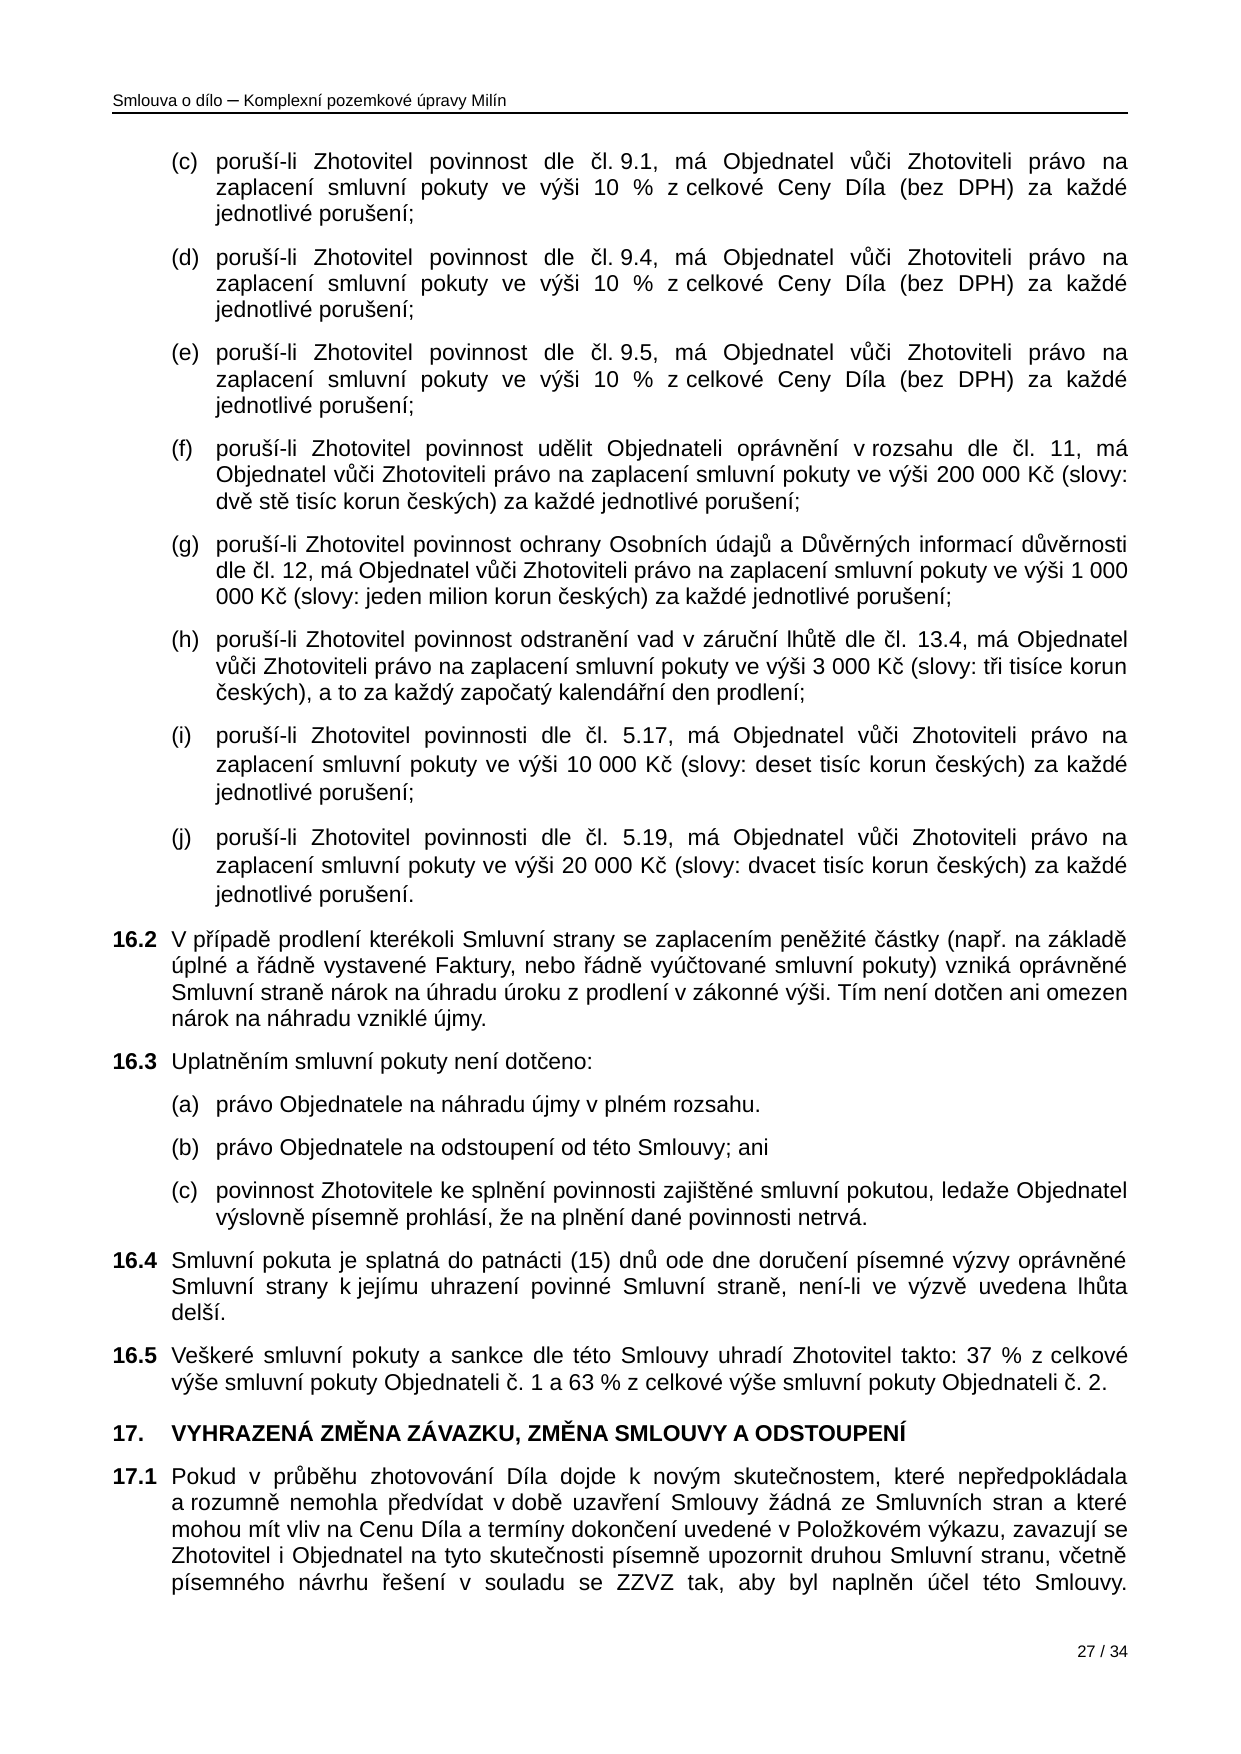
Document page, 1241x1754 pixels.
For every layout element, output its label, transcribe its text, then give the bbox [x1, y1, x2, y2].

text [112, 1463, 1128, 1595]
list právo Objednatele na odstoupení od této Smlouvy; ani [171, 1134, 1128, 1161]
list poruší-li Zhotovitel povinnost dle čl. 9.5, má Objednatel vůči Zhotoviteli právo na zaplacení smluvní pokuty ve výši 10 % z celkové Ceny Díla (bez DPH) za každé jednotlivé porušení; [171, 339, 1128, 418]
text Vyhrazená změna závazku, změna smlouvy a odstoupení [112, 1420, 1128, 1446]
text Uplatněním smluvní pokuty není dotčeno: [112, 1048, 1128, 1074]
text V případě prodlení kterékoli Smluvní strany se zaplacením peněžité částky (např. na základě úplné a řádně vystavené Faktury, nebo řádně vyúčtované smluvní pokuty) vzniká oprávněné Smluvní straně nárok na úhradu úroku z prodlení v zákonné výši. Tím není dotčen ani omezen nárok na náhradu vzniklé újmy. [112, 926, 1128, 1031]
text poruší-li Zhotovitel povinnosti dle čl. 5.19, má Objednatel vůči Zhotoviteli právo na zaplacení smluvní pokuty ve výši 20 000 Kč (slovy: dvacet tisíc korun českých) za každé jednotlivé porušení. [171, 824, 1128, 907]
text poruší-li Zhotovitel povinnost udělit Objednateli oprávnění v rozsahu dle čl. 11, má Objednatel vůči Zhotoviteli právo na zaplacení smluvní pokuty ve výši 200 000 Kč (slovy: dvě stě tisíc korun českých) za každé jednotlivé porušení; [171, 435, 1128, 514]
list poruší-li Zhotovitel povinnost dle čl. 9.1, má Objednatel vůči Zhotoviteli právo na zaplacení smluvní pokuty ve výši 10 % z celkové Ceny Díla (bez DPH) za každé jednotlivé porušení; [171, 148, 1128, 227]
text Veškeré smluvní pokuty a sankce dle této Smlouvy uhradí Zhotovitel takto: 37 % z celkové výše smluvní pokuty Objednateli č. 1 a 63 % z celkové výše smluvní pokuty Objednateli č. 2. [112, 1342, 1128, 1395]
text Smluvní pokuta je splatná do patnácti (15) dnů ode dne doručení písemné výzvy oprávněné Smluvní strany k jejímu uhrazení povinné Smluvní straně, není-li ve výzvě uvedena lhůta delší. [112, 1247, 1128, 1326]
text poruší-li Zhotovitel povinnost odstranění vad v záruční lhůtě dle čl. 13.4, má Objednatel vůči Zhotoviteli právo na zaplacení smluvní pokuty ve výši 3 000 Kč (slovy: tři tisíce korun českých), a to za každý započatý kalendářní den prodlení; [171, 626, 1128, 705]
text poruší-li Zhotovitel povinnost ochrany Osobních údajů a Důvěrných informací důvěrnosti dle čl. 12, má Objednatel vůči Zhotoviteli právo na zaplacení smluvní pokuty ve výši 1 000 000 Kč (slovy: jeden milion korun českých) za každé jednotlivé porušení; [171, 531, 1128, 610]
text poruší-li Zhotovitel povinnosti dle čl. 5.17, má Objednatel vůči Zhotoviteli právo na zaplacení smluvní pokuty ve výši 10 000 Kč (slovy: deset tisíc korun českých) za každé jednotlivé porušení; [171, 722, 1128, 805]
list právo Objednatele na náhradu újmy v plném rozsahu. [171, 1091, 1128, 1117]
list poruší-li Zhotovitel povinnost dle čl. 9.4, má Objednatel vůči Zhotoviteli právo na zaplacení smluvní pokuty ve výši 10 % z celkové Ceny Díla (bez DPH) za každé jednotlivé porušení; [171, 243, 1128, 322]
list povinnost Zhotovitele ke splnění povinnosti zajištěné smluvní pokutou, ledaže Objednatel výslovně písemně prohlásí, že na plnění dané povinnosti netrvá. [171, 1177, 1128, 1230]
